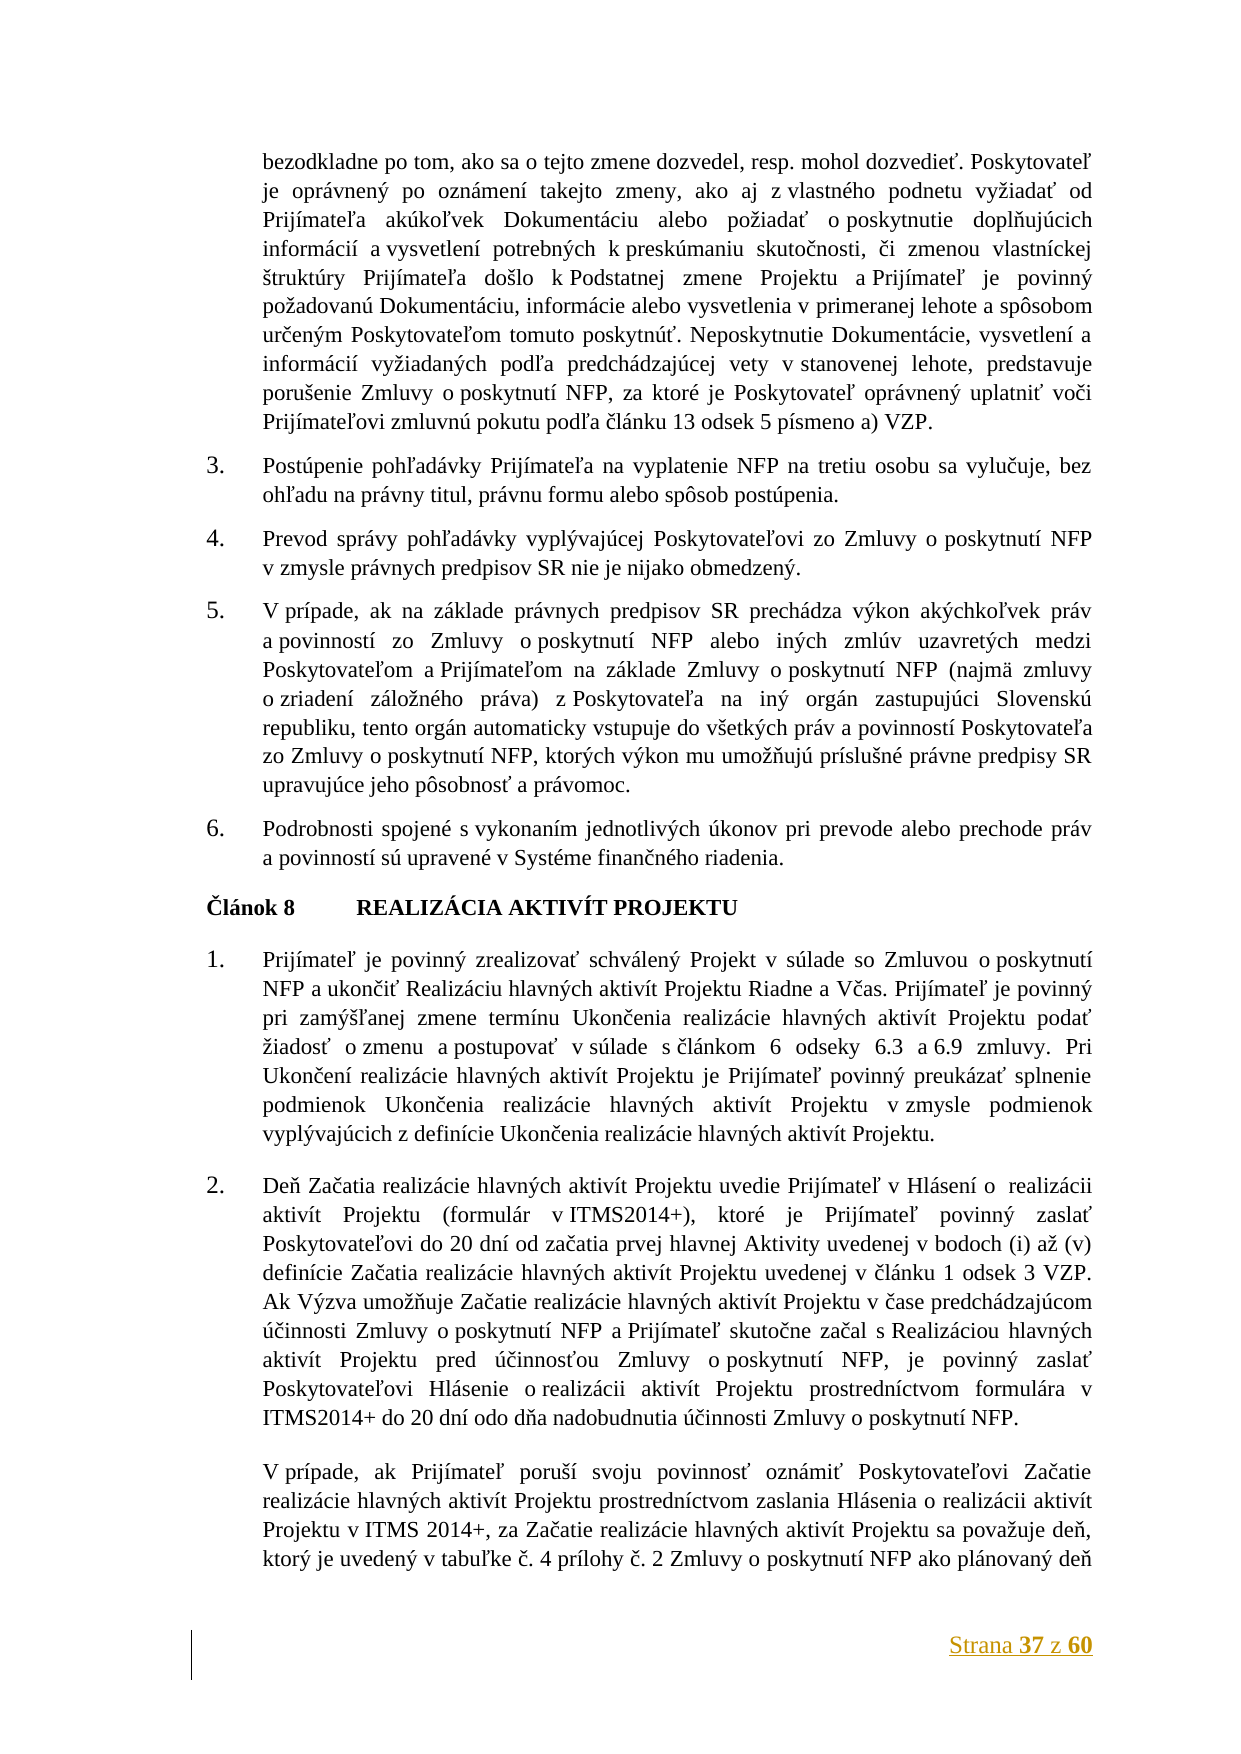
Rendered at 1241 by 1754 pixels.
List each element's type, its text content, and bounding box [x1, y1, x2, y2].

list Prevod správy pohľadávky vyplývajúcej Poskytovateľovi zo Zmluvy o poskytnutí NFP v zmysle právnych predpisov SR nie je nijako obmedzený. [206, 523, 1092, 580]
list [206, 148, 1092, 435]
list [262, 1458, 1092, 1571]
list V prípade, ak na základe právnych predpisov SR prechádza výkon akýchkoľvek práv a povinností zo Zmluvy o poskytnutí NFP alebo iných zmlúv uzavretých medzi Poskytovateľom a Prijímateľom na základe Zmluvy o poskytnutí NFP (najmä zmluvy o zriadení záložného práva) z Poskytovateľa na iný orgán zastupujúci Slovenskú republiku, tento orgán automaticky vstupuje do všetkých práv a povinností Poskytovateľa zo Zmluvy o poskytnutí NFP, ktorých výkon mu umožňujú príslušné právne predpisy SR upravujúce jeho pôsobnosť a právomoc. [206, 595, 1092, 798]
list Prijímateľ je povinný zrealizovať schválený Projekt v súlade so Zmluvou o poskytnutí NFP a ukončiť Realizáciu hlavných aktivít Projektu Riadne a Včas. Prijímateľ je povinný pri zamýšľanej zmene termínu Ukončenia realizácie hlavných aktivít Projektu podať žiadosť o zmenu a postupovať v súlade s článkom 6 odseky 6.3 a 6.9 zmluvy. Pri Ukončení realizácie hlavných aktivít Projektu je Prijímateľ povinný preukázať splnenie podmienok Ukončenia realizácie hlavných aktivít Projektu v zmysle podmienok vyplývajúcich z definície Ukončenia realizácie hlavných aktivít Projektu. [206, 944, 1092, 1146]
list Deň Začatia realizácie hlavných aktivít Projektu uvedie Prijímateľ v Hlásení o realizácii aktivít Projektu (formulár v ITMS2014+), ktoré je Prijímateľ povinný zaslať Poskytovateľovi do 20 dní od začatia prvej hlavnej Aktivity uvedenej v bodoch (i) až (v) definície Začatia realizácie hlavných aktivít Projektu uvedenej v článku 1 odsek 3 VZP. Ak Výzva umožňuje Začatie realizácie hlavných aktivít Projektu v čase predchádzajúcom účinnosti Zmluvy o poskytnutí NFP a Prijímateľ skutočne začal s Realizáciou hlavných aktivít Projektu pred účinnosťou Zmluvy o poskytnutí NFP, je povinný zaslať Poskytovateľovi Hlásenie o realizácii aktivít Projektu prostredníctvom formulára v ITMS2014+ do 20 dní odo dňa nadobudnutia účinnosti Zmluvy o poskytnutí NFP. [206, 1170, 1092, 1430]
list Podrobnosti spojené s vykonaním jednotlivých úkonov pri prevode alebo prechode práv a povinností sú upravené v Systéme finančného riadenia. [206, 813, 1092, 871]
subtitle Článok 8 REALIZÁCIA AKTIVÍT PROJEKTU [206, 894, 1092, 921]
list Postúpenie pohľadávky Prijímateľa na vyplatenie NFP na tretiu osobu sa vylučuje, bez ohľadu na právny titul, právnu formu alebo spôsob postúpenia. [206, 450, 1092, 507]
